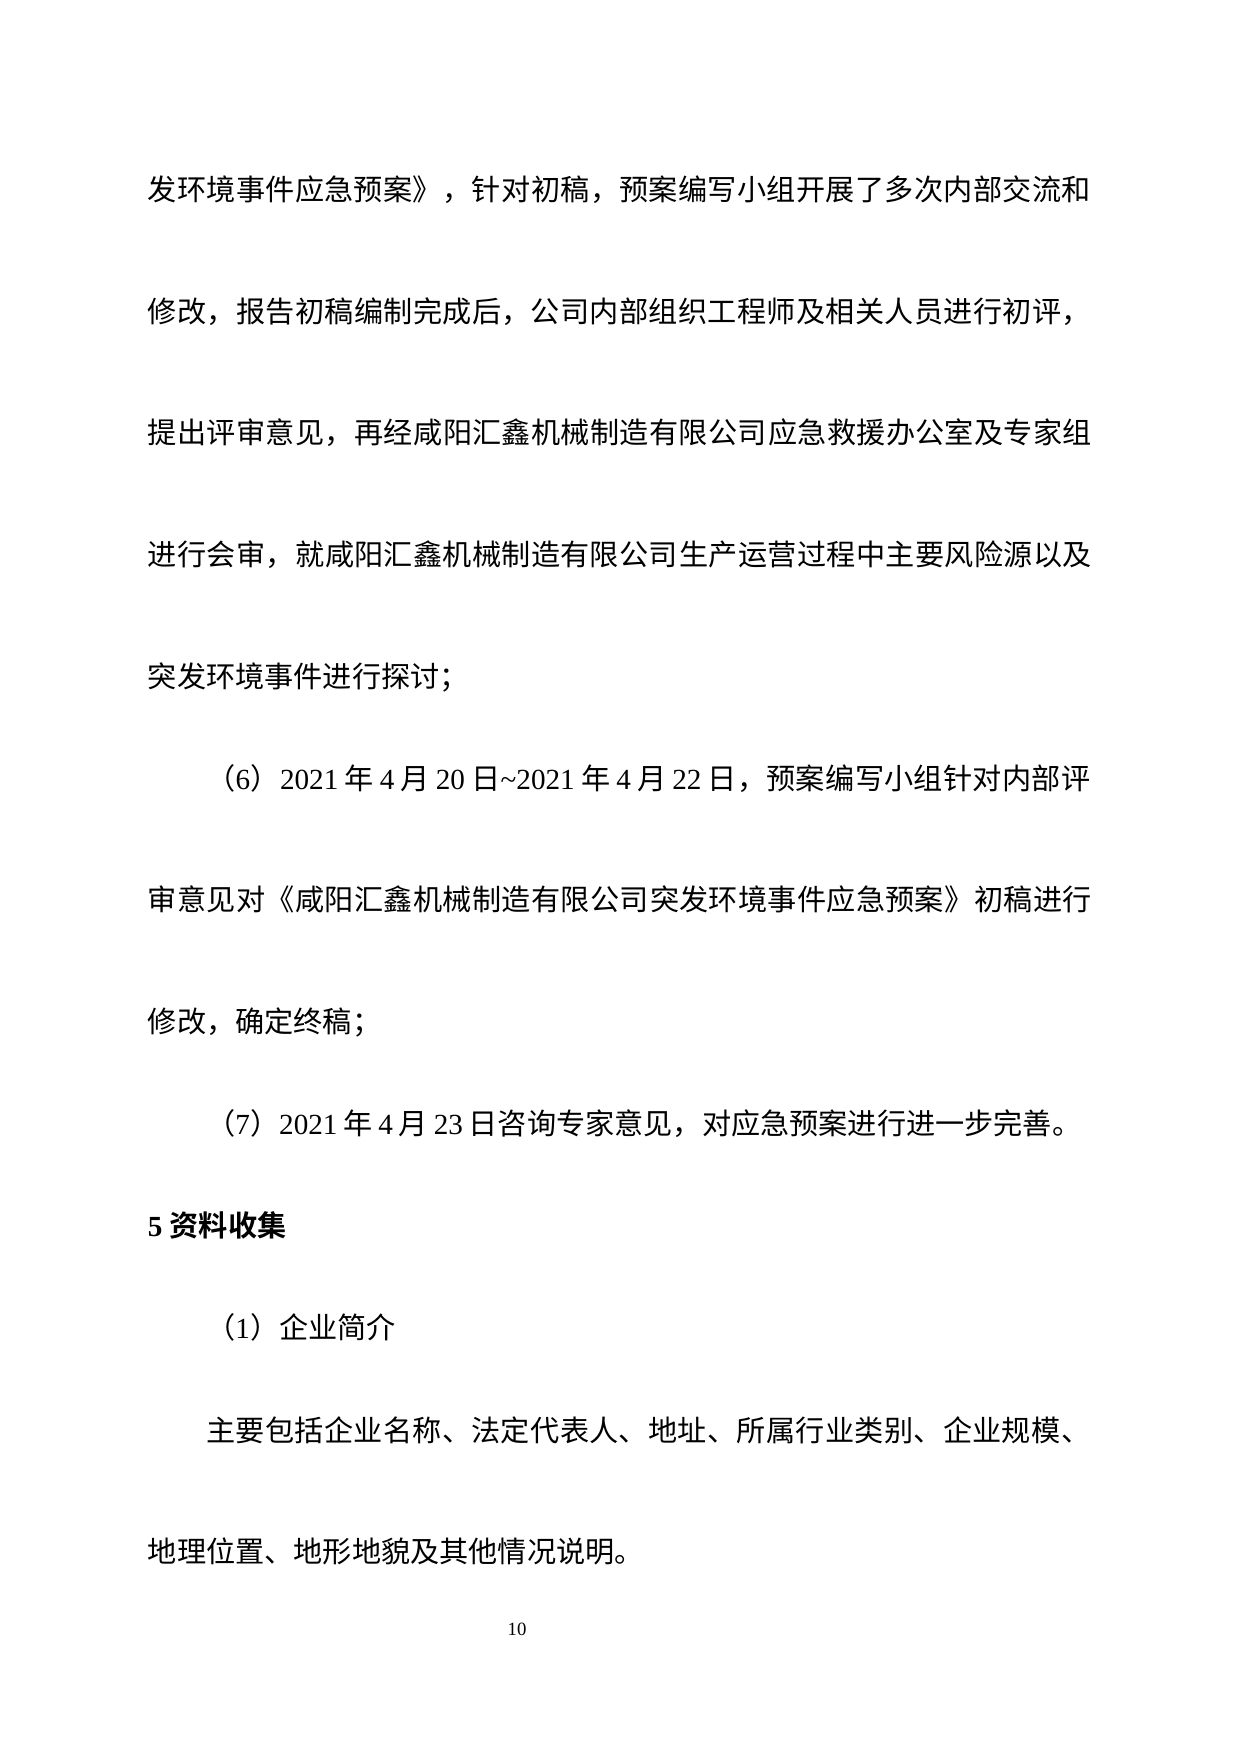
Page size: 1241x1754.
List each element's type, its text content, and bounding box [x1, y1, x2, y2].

subtitle 5 资料收集 [148, 1183, 1093, 1264]
text 主要包括企业名称、法定代表人、地址、所属行业类别、企业规模、地理位置、地形地貌及其他情况说明。 [148, 1388, 1093, 1591]
text （7）2021年4月23日咨询专家意见，对应急预案进行进一步完善。 [148, 1081, 1093, 1162]
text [148, 148, 1093, 715]
text （6）2021年4月20日~2021年4月22日，预案编写小组针对内部评审意见对《咸阳汇鑫机械制造有限公司突发环境事件应急预案》初稿进行修改，确定终稿； [148, 736, 1093, 1060]
text （1）企业简介 [148, 1286, 1093, 1367]
